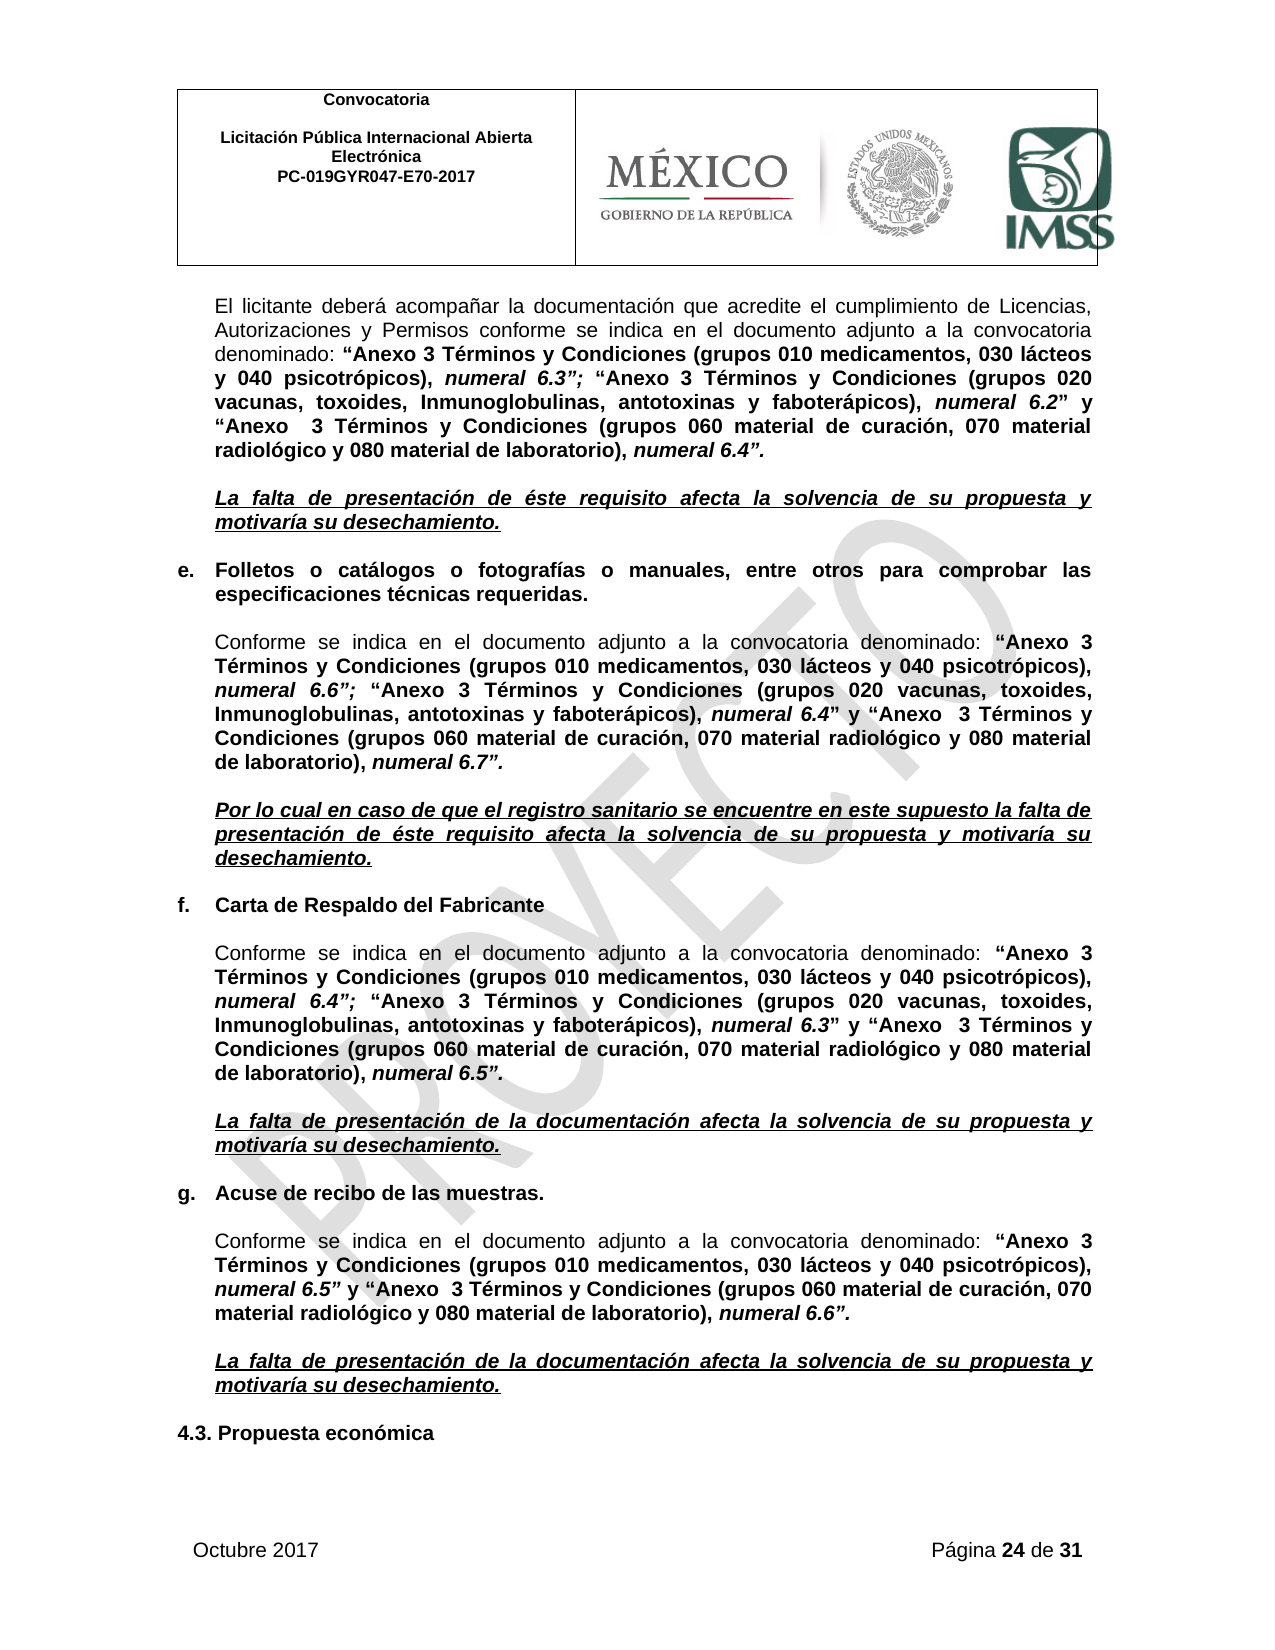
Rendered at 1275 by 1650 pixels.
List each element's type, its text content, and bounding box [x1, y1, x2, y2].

text La falta de presentación de la documentación afecta la solvencia de su propuesta y motivaría su desechamiento. [215, 1371, 1093, 1396]
subtitle Acuse de recibo de las muestras. [177, 1181, 1093, 1205]
text La falta de presentación de la documentación afecta la solvencia de su propuesta y motivaría su desechamiento. [215, 1109, 1093, 1130]
picture [1001, 117, 1097, 256]
text La falta de presentación de la documentación afecta la solvencia de su propuesta y motivaría su desechamiento. [215, 1348, 1093, 1369]
text Conforme se indica en el documento adjunto a la convocatoria denominado: “Anexo 3 Términos y Condiciones (grupos 010 medicamentos, 030 lácteos y 040 psicotrópicos), numeral 6.6”; “Anexo 3 Términos y Condiciones (grupos 020 vacunas, toxoides, Inmunoglobulinas, antotoxinas y faboterápicos), numeral 6.4” y “Anexo 3 Términos y Condiciones (grupos 060 material de curación, 070 material radiológico y 080 material de laboratorio), numeral 6.7”. [214, 630, 1093, 773]
text La falta de presentación de éste requisito afecta la solvencia de su propuesta y motivaría su desechamiento. [215, 486, 1093, 534]
text El licitante deberá acompañar la documentación que acredite el cumplimiento de Licencias, Autorizaciones y Permisos conforme se indica en el documento adjunto a la convocatoria denominado: “Anexo 3 Términos y Condiciones (grupos 010 medicamentos, 030 lácteos y 040 psicotrópicos), numeral 6.3”; “Anexo 3 Términos y Condiciones (grupos 020 vacunas, toxoides, Inmunoglobulinas, antotoxinas y faboterápicos), numeral 6.2” y “Anexo 3 Términos y Condiciones (grupos 060 material de curación, 070 material radiológico y 080 material de laboratorio), numeral 6.4”. [214, 294, 1093, 462]
text Por lo cual en caso de que el registro sanitario se encuentre en este supuesto la falta de presentación de éste requisito afecta la solvencia de su propuesta y motivaría su desechamiento. [215, 797, 1093, 869]
picture [597, 116, 957, 248]
picture [1098, 117, 1116, 256]
subtitle Folletos o catálogos o fotografías o manuales, entre otros para comprobar las especificaciones técnicas requeridas. [177, 558, 1093, 606]
text Conforme se indica en el documento adjunto a la convocatoria denominado: “Anexo 3 Términos y Condiciones (grupos 010 medicamentos, 030 lácteos y 040 psicotrópicos), numeral 6.4”; “Anexo 3 Términos y Condiciones (grupos 020 vacunas, toxoides, Inmunoglobulinas, antotoxinas y faboterápicos), numeral 6.3” y “Anexo 3 Términos y Condiciones (grupos 060 material de curación, 070 material radiológico y 080 material de laboratorio), numeral 6.5”. [214, 941, 1093, 1085]
subtitle Carta de Respaldo del Fabricante [177, 893, 1093, 917]
subtitle Propuesta económica [177, 1420, 1093, 1444]
text La falta de presentación de la documentación afecta la solvencia de su propuesta y motivaría su desechamiento. [215, 1131, 1093, 1157]
text Conforme se indica en el documento adjunto a la convocatoria denominado: “Anexo 3 Términos y Condiciones (grupos 010 medicamentos, 030 lácteos y 040 psicotrópicos), numeral 6.5” y “Anexo 3 Términos y Condiciones (grupos 060 material de curación, 070 material radiológico y 080 material de laboratorio), numeral 6.6”. [214, 1229, 1093, 1324]
